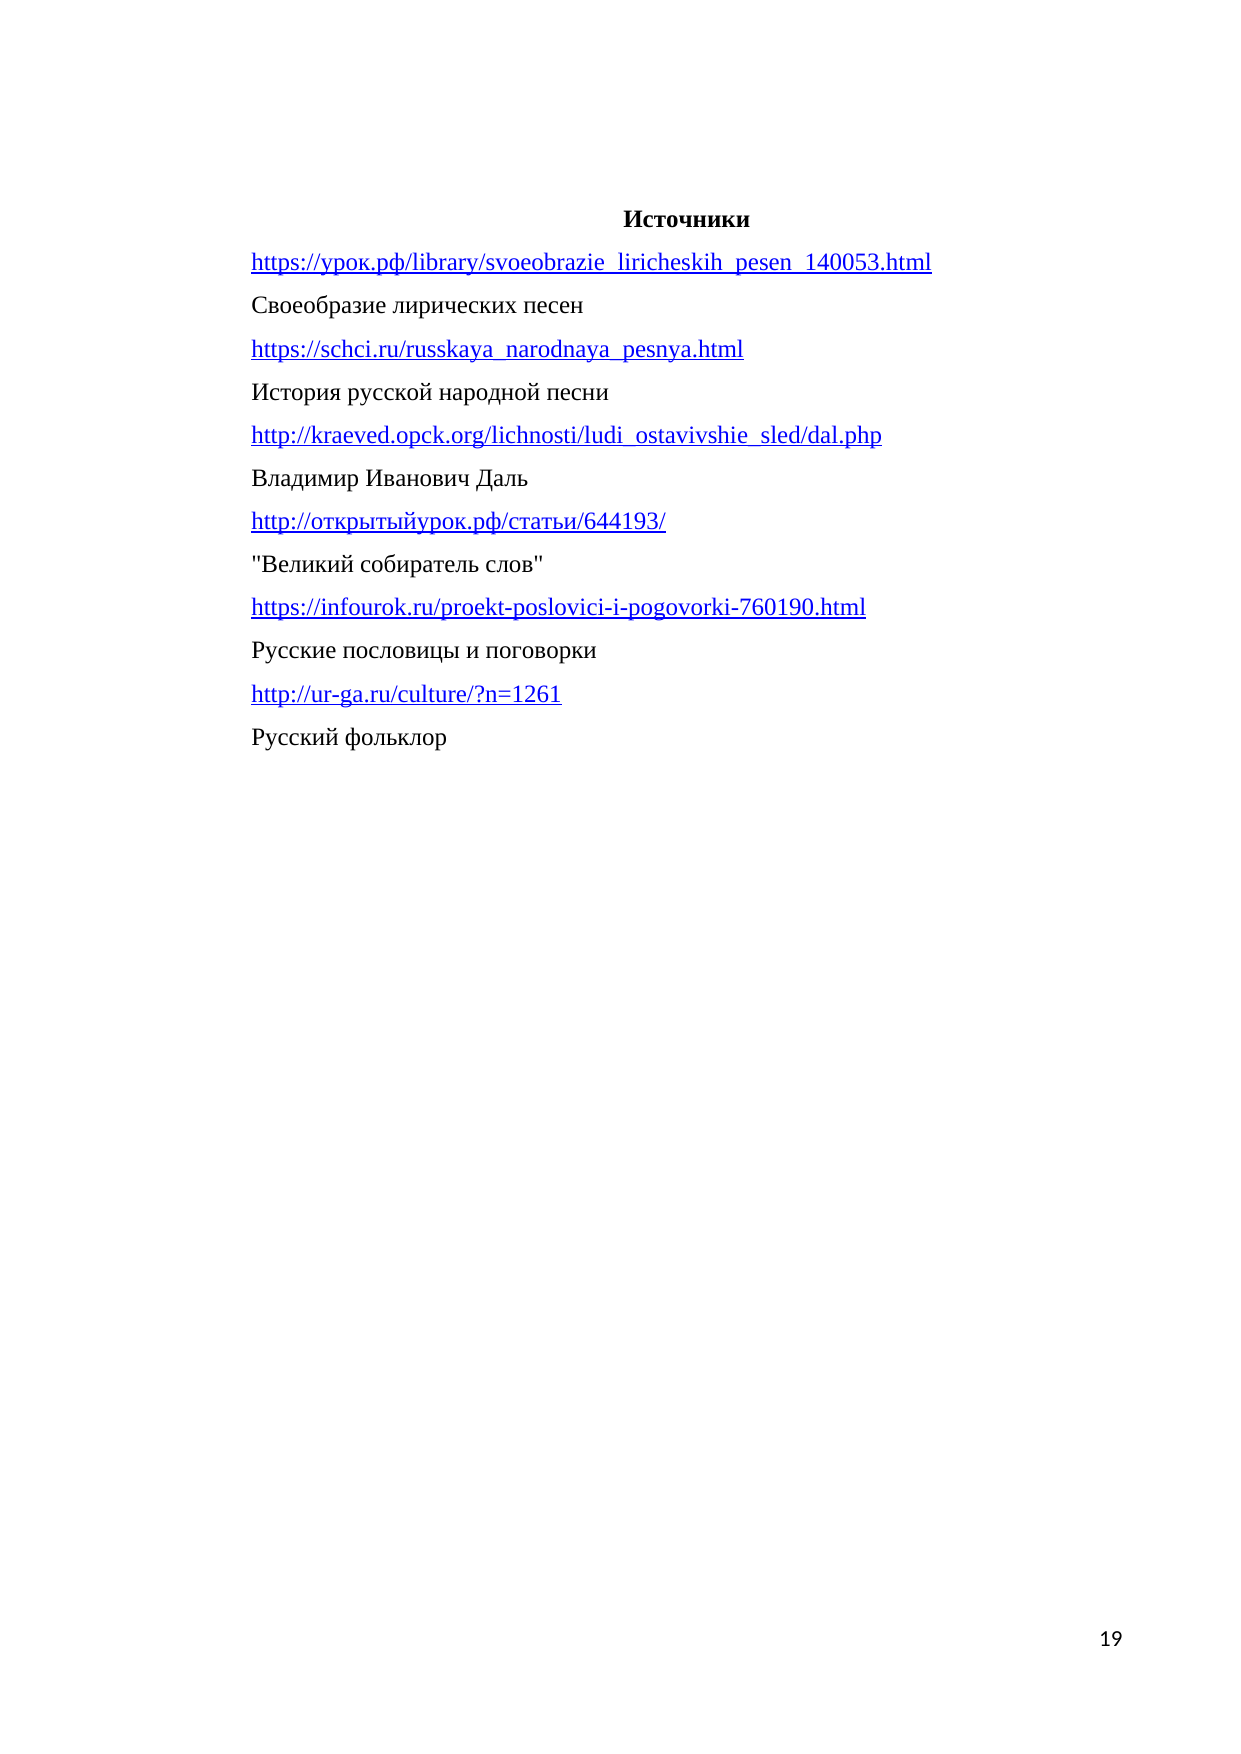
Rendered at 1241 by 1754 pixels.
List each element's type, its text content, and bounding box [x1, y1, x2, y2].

text "Великий собиратель слов" [177, 549, 1122, 578]
text Владимир Иванович Даль [177, 463, 1122, 492]
text https://infourok.ru/proekt-poslovici-i-pogovorki-760190.html [177, 592, 1122, 621]
text Источники [177, 204, 1122, 233]
text Русский фольклор [177, 722, 1122, 751]
text http://ur-ga.ru/culture/?n=1261 [177, 679, 1122, 707]
text http://kraeved.opck.org/lichnosti/ludi_ostavivshie_sled/dal.php [177, 420, 1122, 449]
text Своеобразие лирических песен [177, 291, 1122, 319]
text Русские пословицы и поговорки [177, 636, 1122, 664]
text https://урок.рф/library/svoeobrazie_liricheskih_pesen_140053.html [177, 247, 1122, 276]
text https://schci.ru/russkaya_narodnaya_pesnya.html [177, 334, 1122, 362]
text http://открытыйурок.рф/статьи/644193/ [177, 506, 1122, 535]
text История русской народной песни [177, 377, 1122, 406]
